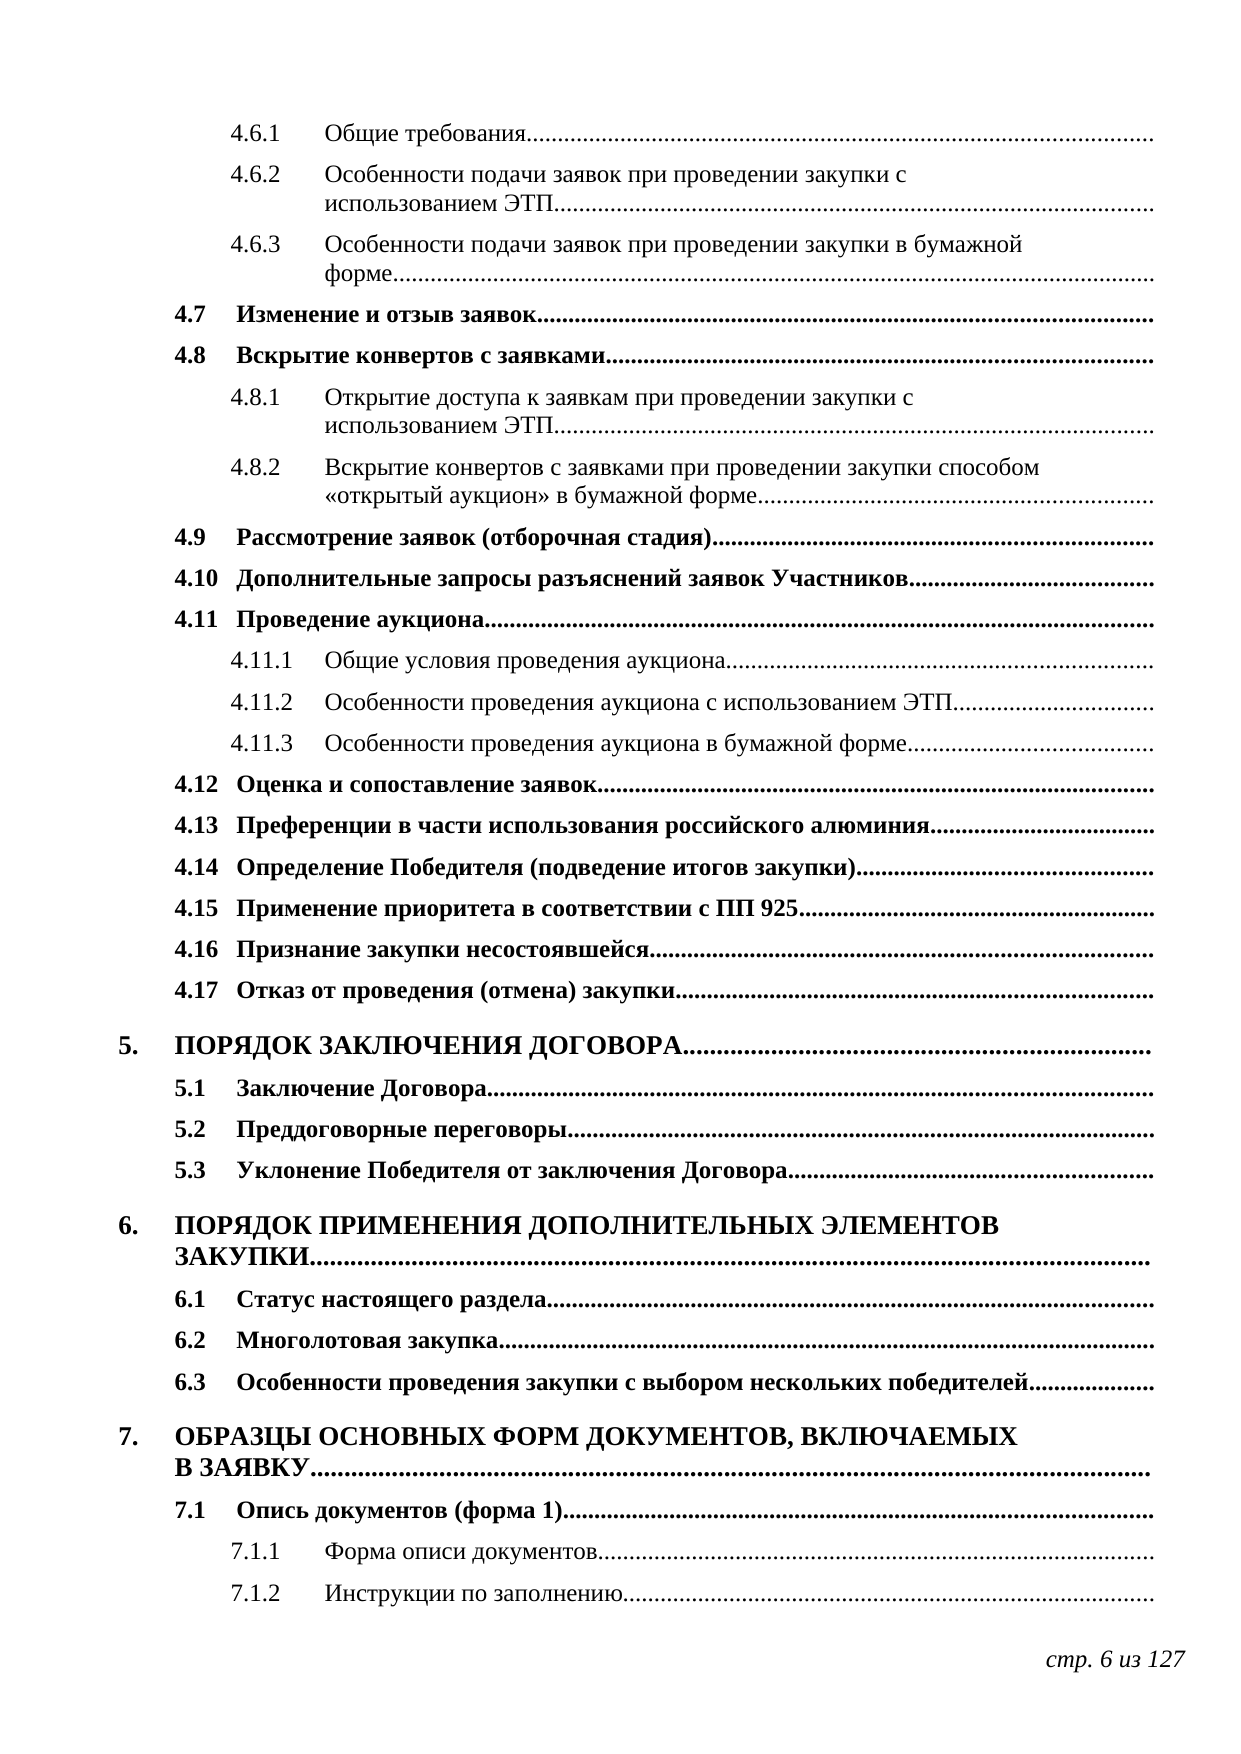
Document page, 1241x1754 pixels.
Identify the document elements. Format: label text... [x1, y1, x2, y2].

text 4.14 Определение Победителя (подведение итогов закупки) 45 [174, 852, 1093, 881]
text 7.1.2 Инструкции по заполнению 56 [230, 1578, 1063, 1606]
text 7.1.1 Форма описи документов 55 [230, 1536, 1063, 1565]
text 4.8 Вскрытие конвертов с заявками 38 [174, 341, 1093, 369]
text 4.8.1 Открытие доступа к заявкам при проведении закупки с использованием ЭТП 38 [230, 382, 1063, 439]
text 4.11 Проведение аукциона 41 [174, 604, 1093, 633]
text 4.11.2 Особенности проведения аукциона с использованием ЭТП 42 [230, 687, 1063, 716]
text 4.15 Применение приоритета в соответствии с ПП 925 47 [174, 893, 1093, 922]
text 4.8.2 Вскрытие конвертов с заявками при проведении закупки способом «открытый аукцион» в бумажной форме 38 [230, 452, 1063, 509]
text 6.1 Статус настоящего раздела 53 [174, 1284, 1093, 1313]
text 4.11.3 Особенности проведения аукциона в бумажной форме 43 [230, 728, 1063, 757]
text 4.11.1 Общие условия проведения аукциона 41 [230, 646, 1063, 674]
text 6.2 Многолотовая закупка 53 [174, 1325, 1093, 1354]
text 4.9 Рассмотрение заявок (отборочная стадия) 38 [174, 522, 1093, 551]
text 4.12 Оценка и сопоставление заявок 44 [174, 769, 1093, 798]
text 4.6.1 Общие требования 35 [230, 118, 1063, 147]
text 7.1 Опись документов (форма 1) 55 [174, 1495, 1093, 1524]
text 6. ПОРЯДОК ПРИМЕНЕНИЯ ДОПОЛНИТЕЛЬНЫХ ЭЛЕМЕНТОВ ЗАКУПКИ 53 [118, 1209, 1063, 1272]
text 4.16 Признание закупки несостоявшейся 49 [174, 934, 1093, 963]
text 5.2 Преддоговорные переговоры 51 [174, 1114, 1093, 1143]
text 4.7 Изменение и отзыв заявок 37 [174, 299, 1093, 328]
text 4.10 Дополнительные запросы разъяснений заявок Участников 40 [174, 563, 1093, 592]
text 4.6.2 Особенности подачи заявок при проведении закупки с использованием ЭТП 36 [230, 159, 1063, 217]
text 5.1 Заключение Договора 50 [174, 1073, 1093, 1102]
text 4.6.3 Особенности подачи заявок при проведении закупки в бумажной форме 36 [230, 229, 1063, 287]
text 4.17 Отказ от проведения (отмена) закупки 49 [174, 976, 1093, 1004]
text 7. ОБРАЗЦЫ ОСНОВНЫХ ФОРМ ДОКУМЕНТОВ, ВКЛЮЧАЕМЫХ В ЗАЯВКУ 55 [118, 1420, 1063, 1483]
text 4.13 Преференции в части использования российского алюминия 44 [174, 811, 1093, 839]
text 5.3 Уклонение Победителя от заключения Договора 52 [174, 1156, 1093, 1184]
text 6.3 Особенности проведения закупки с выбором нескольких победителей 54 [174, 1367, 1093, 1395]
text 5. ПОРЯДОК ЗАКЛЮЧЕНИЯ ДОГОВОРА 50 [118, 1029, 1063, 1061]
